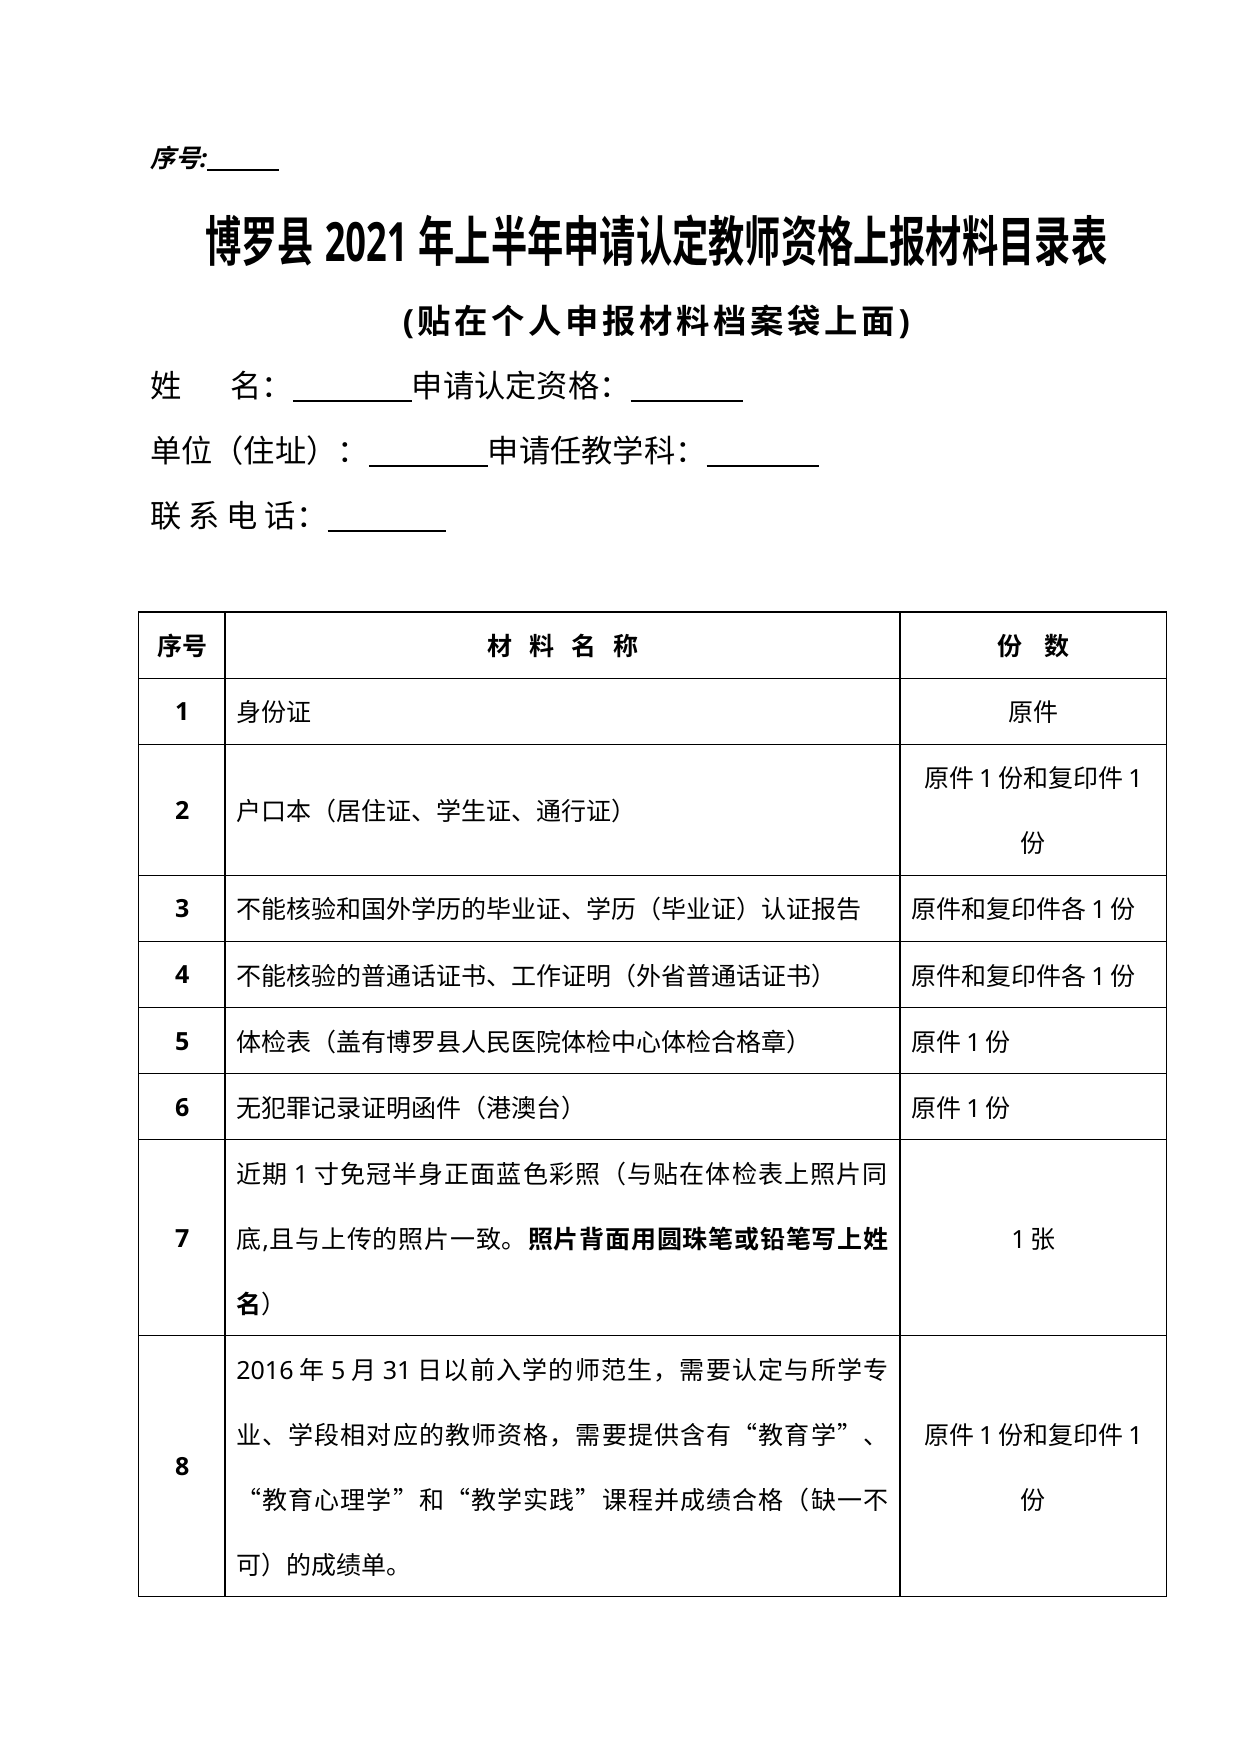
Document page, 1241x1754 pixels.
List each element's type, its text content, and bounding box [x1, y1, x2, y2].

table_cell 不能核验的普通话证书、工作证明（外省普通话证书） [226, 942, 899, 1007]
table_cell 原件 [901, 679, 1166, 743]
table_cell 2 [139, 745, 224, 874]
table_cell 5 [139, 1008, 224, 1073]
text 单位（住址）： 申请任教学科： [150, 416, 1162, 481]
table_cell 1 [139, 679, 224, 743]
table_cell 户口本（居住证、学生证、通行证） [226, 745, 899, 874]
text 序号: [150, 124, 1162, 189]
table_cell 体检表（盖有博罗县人民医院体检中心体检合格章） [226, 1008, 899, 1073]
text 博罗县2021年上半年申请认定教师资格上报材料目录表 [150, 189, 1162, 286]
table_cell 7 [139, 1140, 224, 1335]
table_cell 原件和复印件各1份 [901, 942, 1166, 1007]
table_cell 3 [139, 876, 224, 941]
table_cell 近期1寸免冠半身正面蓝色彩照（与贴在体检表上照片同底,且与上传的照片一致。照片背面用圆珠笔或铅笔写上姓名） [226, 1140, 899, 1335]
text (贴在个人申报材料档案袋上面) [150, 286, 1162, 351]
table_cell 1张 [901, 1140, 1166, 1335]
table_cell 不能核验和国外学历的毕业证、学历（毕业证）认证报告 [226, 876, 899, 941]
table_header 份 数 [901, 613, 1166, 677]
table_header 材 料 名 称 [226, 613, 899, 677]
table_cell 2016年5月31日以前入学的师范生，需要认定与所学专业、学段相对应的教师资格，需要提供含有“教育学”、“教育心理学”和“教学实践”课程并成绩合格（缺一不可）的成绩单。 [226, 1336, 899, 1596]
table_cell 原件1份和复印件1份 [901, 745, 1166, 874]
text 姓 名： 申请认定资格： [150, 351, 1162, 416]
text 联 系 电 话： [150, 481, 1162, 546]
table_cell 4 [139, 942, 224, 1007]
table_cell 原件和复印件各1份 [901, 876, 1166, 941]
table_cell 无犯罪记录证明函件（港澳台） [226, 1074, 899, 1139]
table_cell 8 [139, 1336, 224, 1596]
table_cell 原件1份 [901, 1008, 1166, 1073]
table_cell 原件1份和复印件1份 [901, 1336, 1166, 1596]
table_cell 身份证 [226, 679, 899, 743]
table_cell 原件1份 [901, 1074, 1166, 1139]
table_cell 6 [139, 1074, 224, 1139]
table_header 序号 [139, 613, 224, 677]
